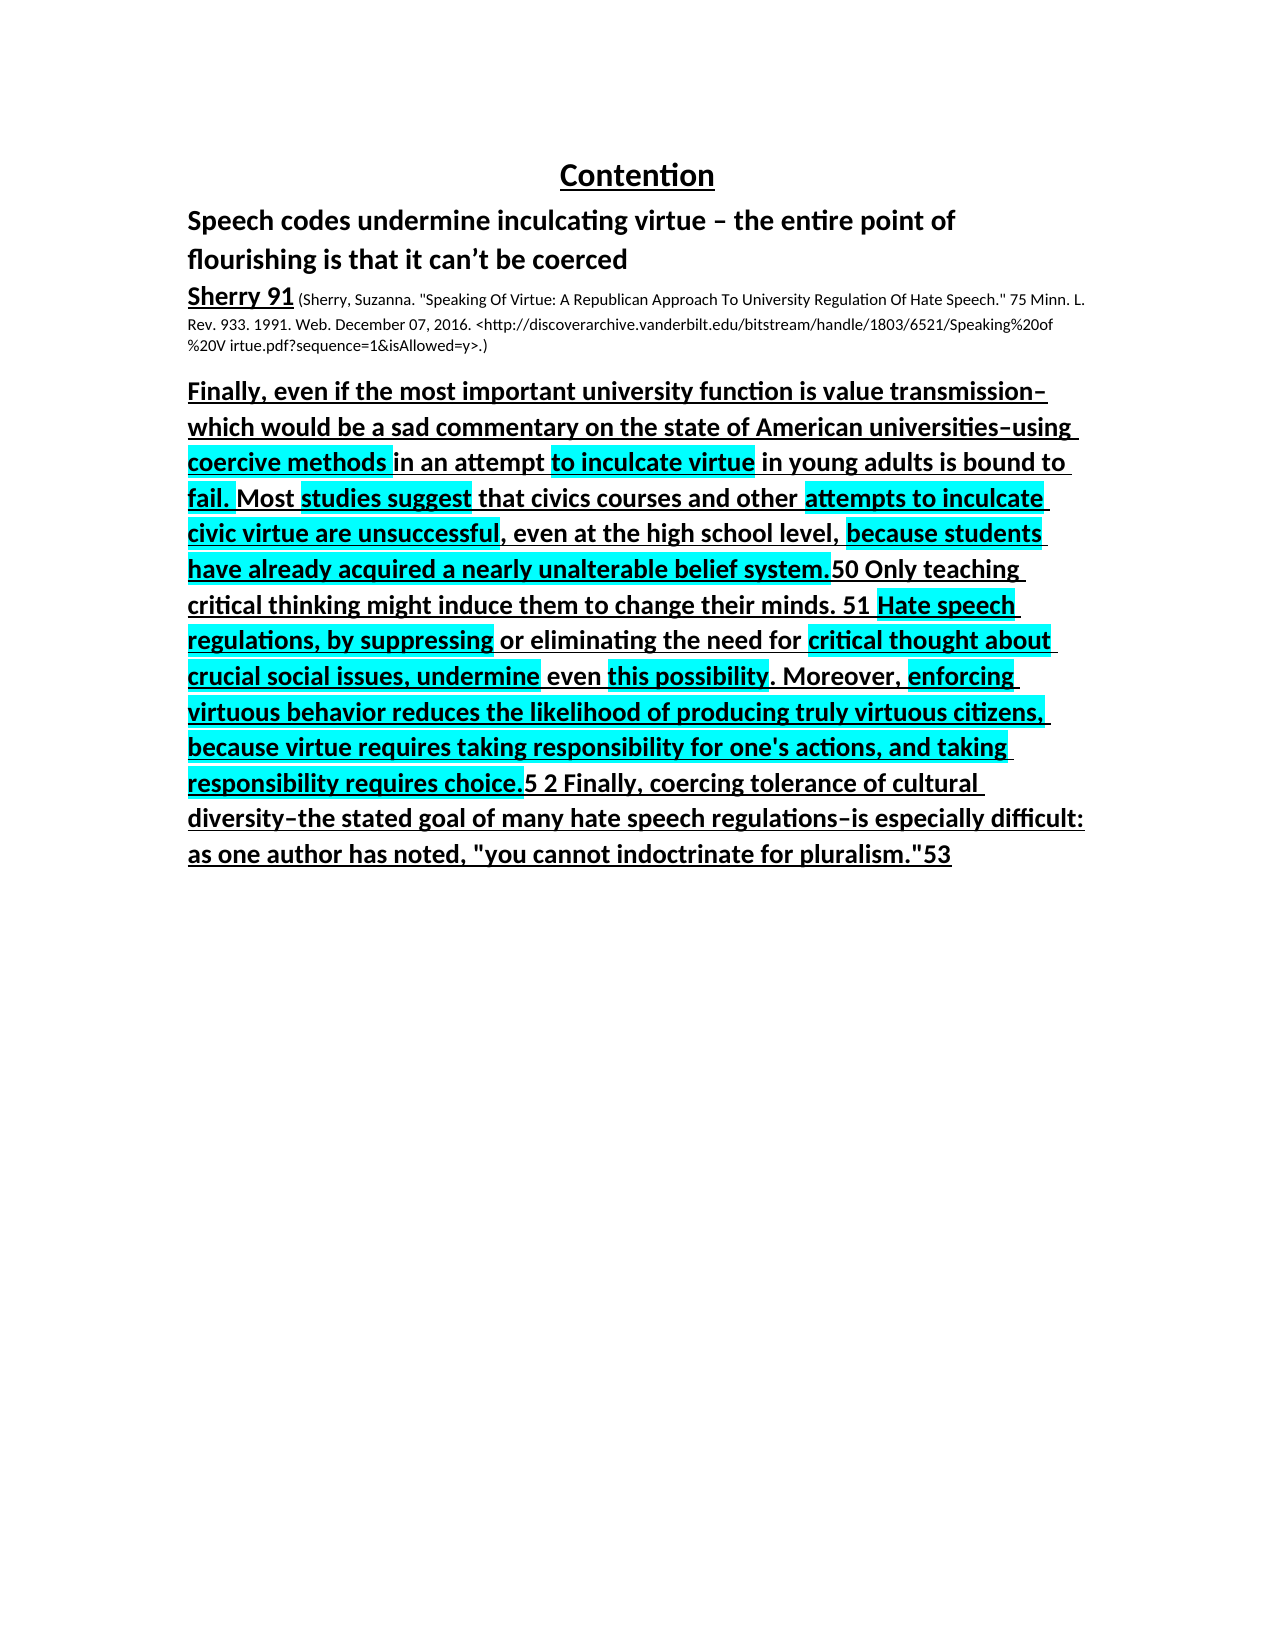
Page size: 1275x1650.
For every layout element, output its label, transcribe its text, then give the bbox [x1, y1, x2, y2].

text Finally, even if the most important university function is value transmission–which would be a sad commentary on the state of American universities–using coercive methods in an attempt to inculcate virtue in young adults is bound to fail. Most studies suggest that civics courses and other attempts to inculcate civic virtue are unsuccessful, even at the high school level, because students have already acquired a nearly unalterable belief system.50 Only teaching critical thinking might induce them to change their minds. 51 Hate speech regulations, by suppressing or eliminating the need for critical thought about crucial social issues, undermine even this possibility. Moreover, enforcing virtuous behavior reduces the likelihood of producing truly virtuous citizens, because virtue requires taking responsibility for one's actions, and taking responsibility requires choice.5 2 Finally, coercing tolerance of cultural diversity–the stated goal of many hate speech regulations–is especially difficult: as one author has noted, "you cannot indoctrinate for pluralism."53 [187, 374, 1087, 870]
text Sherry 91 (Sherry, Suzanna. "Speaking Of Virtue: A Republican Approach To University Regulation Of Hate Speech." 75 Minn. L. Rev. 933. 1991. Web. December 07, 2016. <http://discoverarchive.vanderbilt.edu/bitstream/handle/1803/6521/Speaking%20of%20V irtue.pdf?sequence=1&isAllowed=y>.) [187, 279, 1087, 356]
subtitle Speech codes undermine inculcating virtue – the entire point of flourishing is that it can’t be coerced [187, 202, 1087, 276]
subtitle Contention [187, 154, 1087, 195]
